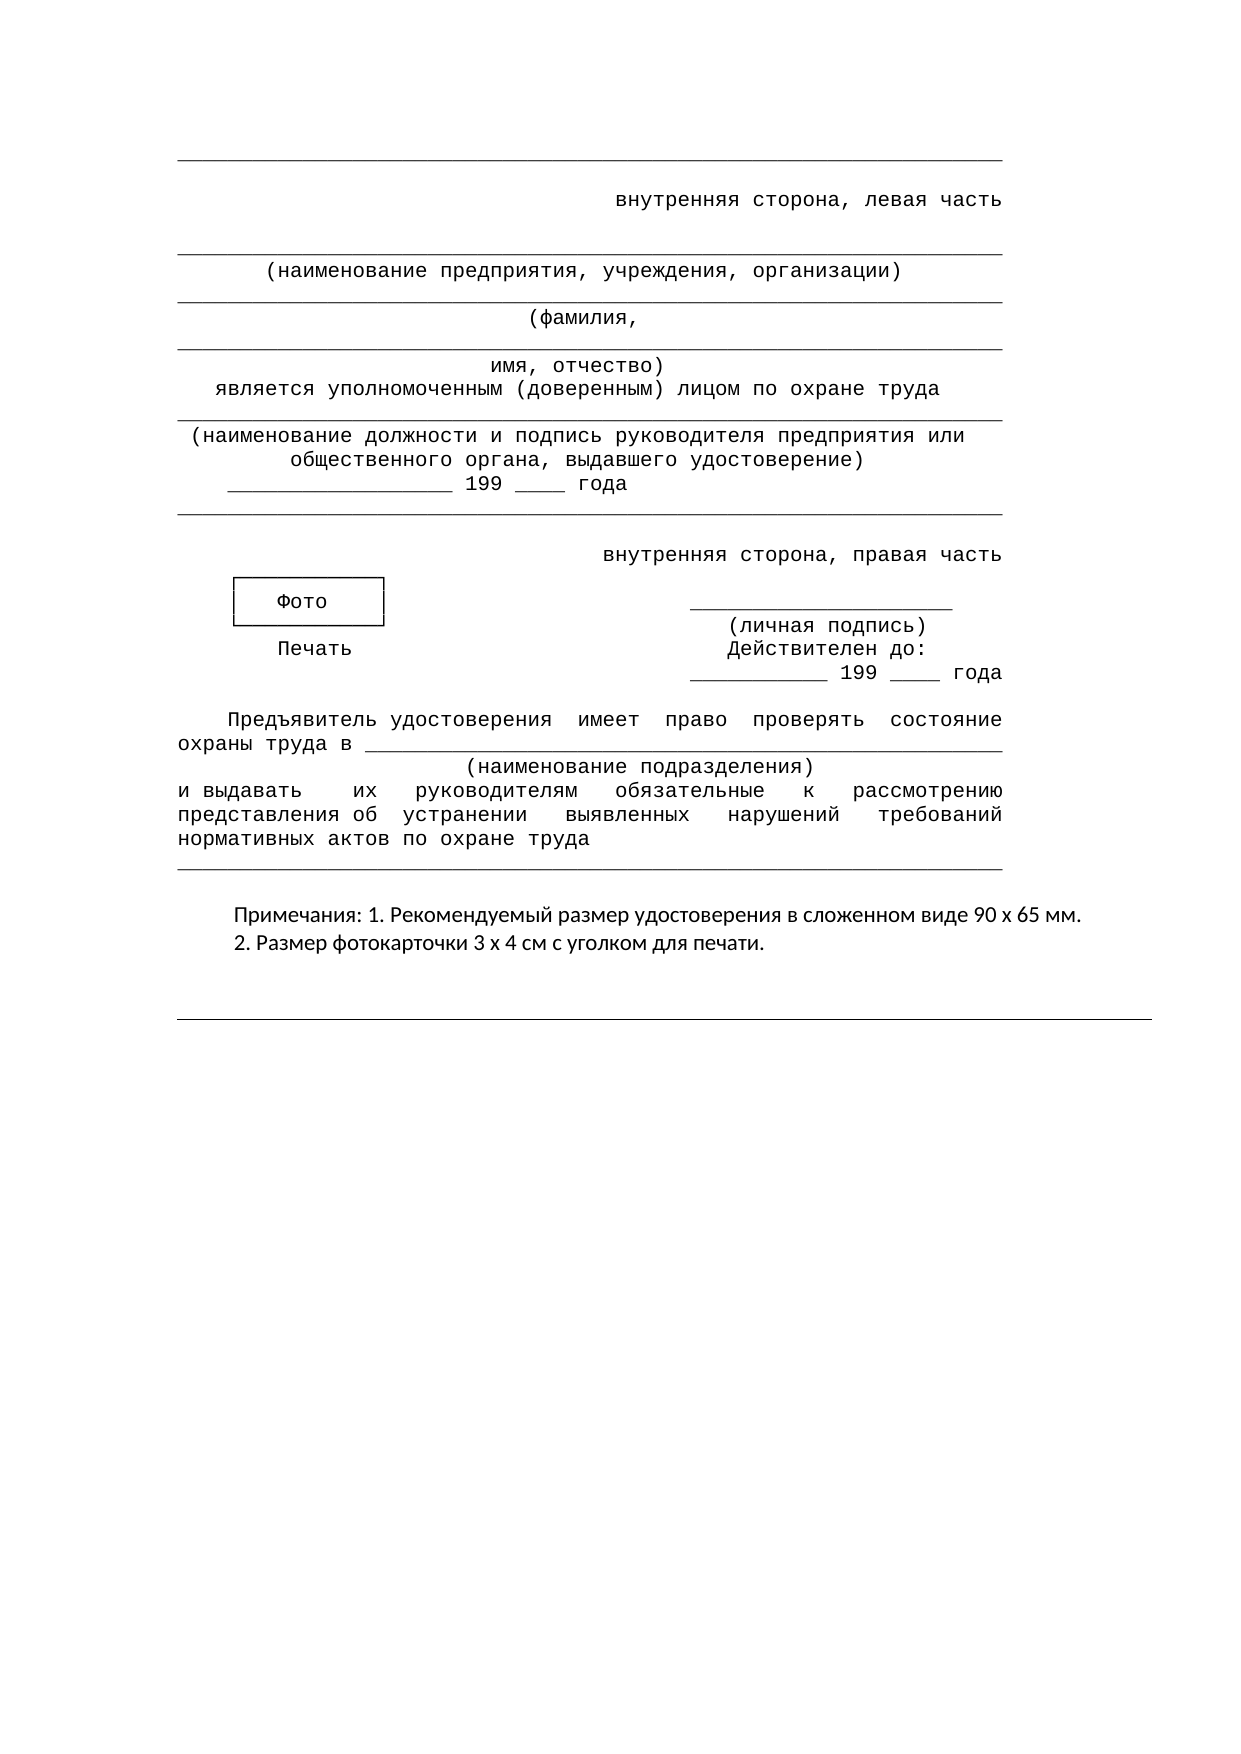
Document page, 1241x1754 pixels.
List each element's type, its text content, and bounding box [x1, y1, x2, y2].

text __________________________________________________________________ [177, 236, 1152, 260]
text общественного органа, выдавшего удостоверение) [177, 449, 1152, 473]
text ┌───────────┐ [177, 567, 1152, 591]
text является уполномоченным (доверенным) лицом по охране труда [177, 378, 1152, 402]
text Примечания: 1. Рекомендуемый размер удостоверения в сложенном виде 90 х 65 мм. [177, 900, 1152, 928]
text __________________________________________________________________ [177, 142, 1152, 165]
text Печать Действителен до: [177, 638, 1152, 662]
text и выдавать их руководителям обязательные к рассмотрению [177, 780, 1152, 804]
text __________________________________________________________________ [177, 851, 1152, 875]
text │ Фото │ _____________________ [177, 591, 1152, 615]
text __________________________________________________________________ [177, 496, 1152, 520]
text __________________________________________________________________ [177, 284, 1152, 307]
text охраны труда в ___________________________________________________ [177, 733, 1152, 757]
text нормативных актов по охране труда [177, 827, 1152, 851]
text (фамилия, [177, 307, 1152, 331]
text 2. Размер фотокарточки 3 х 4 см с уголком для печати. [177, 928, 1152, 956]
text внутренняя сторона, правая часть [177, 544, 1152, 567]
text (наименование подразделения) [177, 757, 1152, 780]
text имя, отчество) [177, 354, 1152, 378]
text внутренняя сторона, левая часть [177, 189, 1152, 213]
text __________________ 199 ____ года [177, 473, 1152, 496]
text ___________ 199 ____ года [177, 662, 1152, 686]
text __________________________________________________________________ [177, 402, 1152, 426]
text (наименование предприятия, учреждения, организации) [177, 260, 1152, 284]
text (наименование должности и подпись руководителя предприятия или [177, 426, 1152, 449]
text представления об устранении выявленных нарушений требований [177, 804, 1152, 827]
text __________________________________________________________________ [177, 331, 1152, 354]
text └───────────┘ (личная подпись) [177, 615, 1152, 638]
text Предъявитель удостоверения имеет право проверять состояние [177, 709, 1152, 733]
